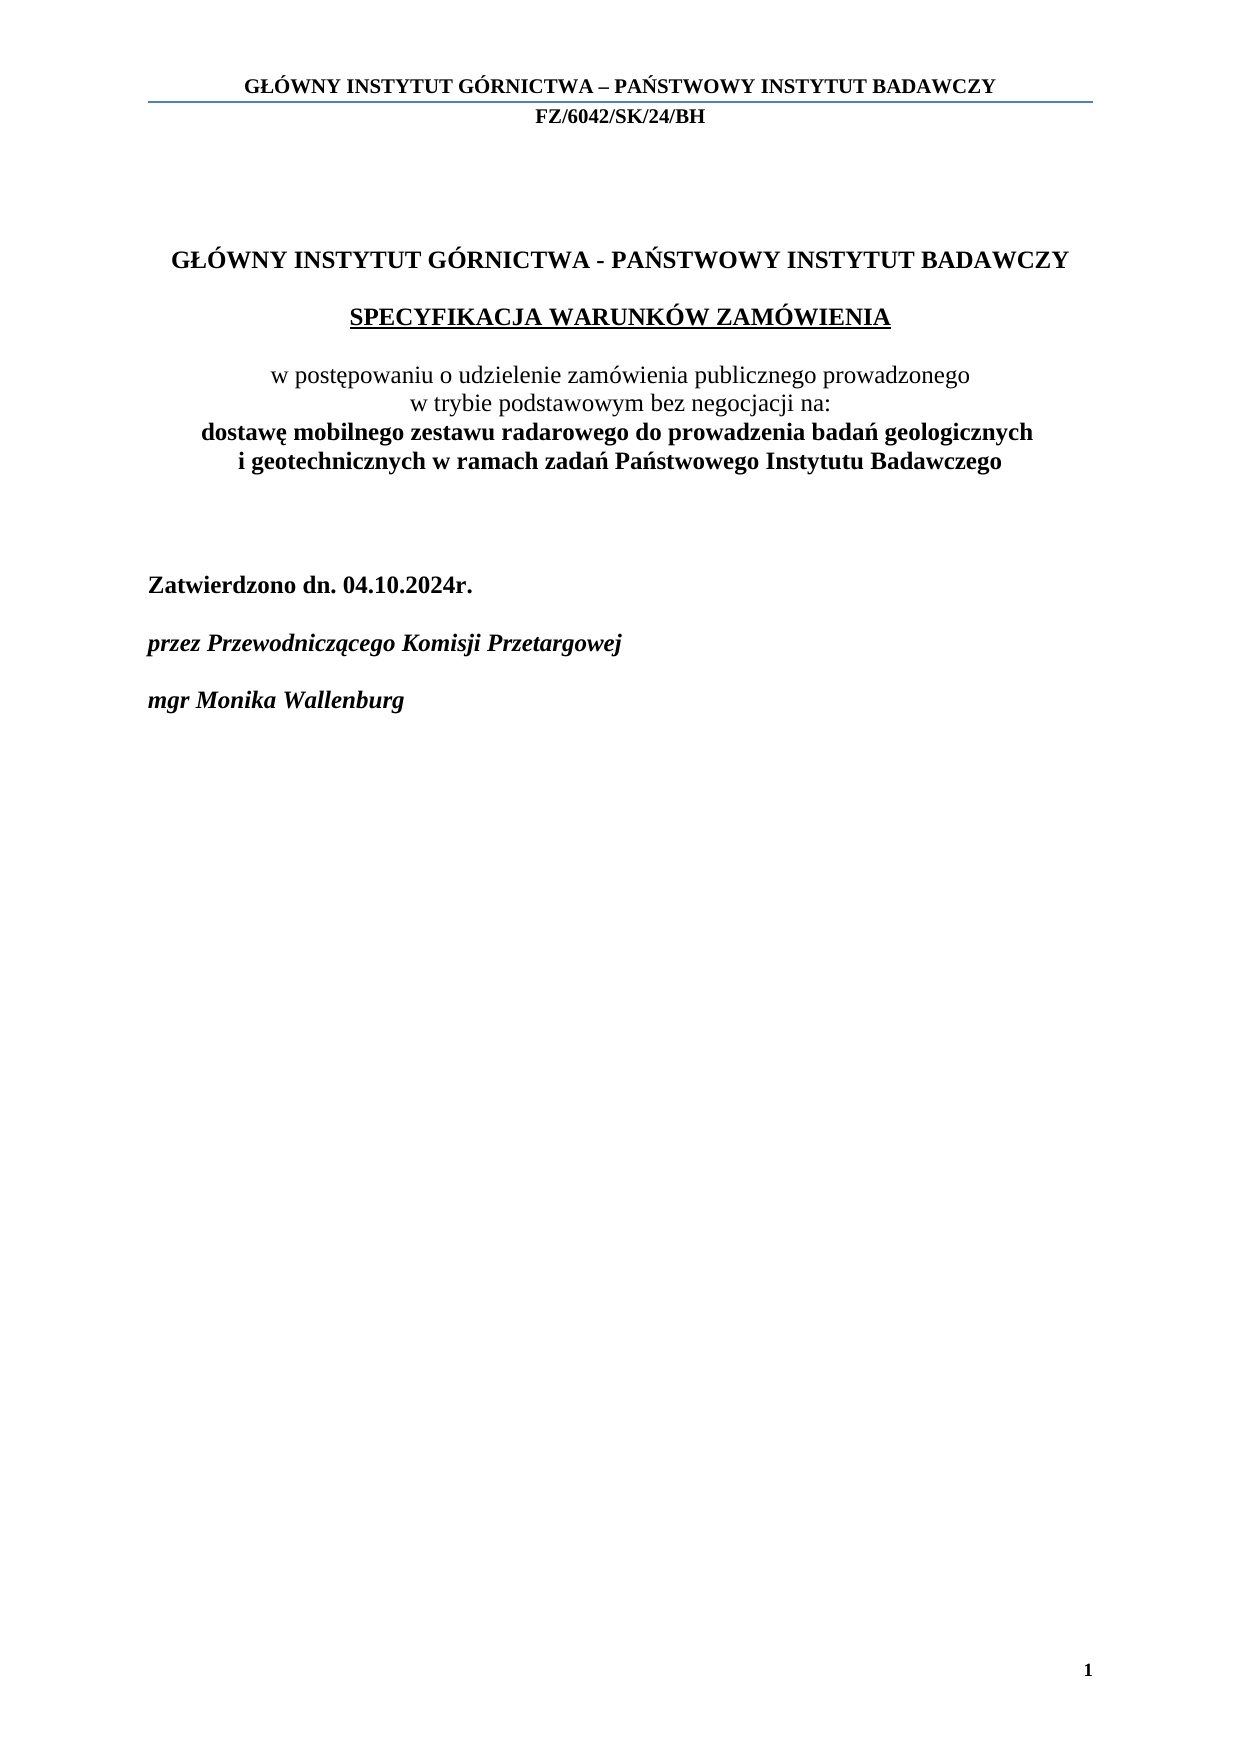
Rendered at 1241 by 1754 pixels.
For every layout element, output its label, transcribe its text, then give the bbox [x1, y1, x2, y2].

text w trybie podstawowym bez negocjacji na: [148, 388, 1093, 417]
text Zatwierdzono dn. 04.10.2024r. [148, 571, 1093, 599]
text mgr Monika Wallenburg [148, 686, 1093, 714]
text SPECYFIKACJA WARUNKÓW ZAMÓWIENIA [148, 302, 1093, 331]
text dostawę mobilnego zestawu radarowego do prowadzenia badań geologicznych i geotechnicznych w ramach zadań Państwowego Instytutu Badawczego [148, 417, 1093, 475]
text GŁÓWNY INSTYTUT GÓRNICTWA - PAŃSTWOWY INSTYTUT BADAWCZY [148, 245, 1093, 273]
text przez Przewodniczącego Komisji Przetargowej [148, 628, 1093, 657]
text w postępowaniu o udzielenie zamówienia publicznego prowadzonego [148, 360, 1093, 388]
